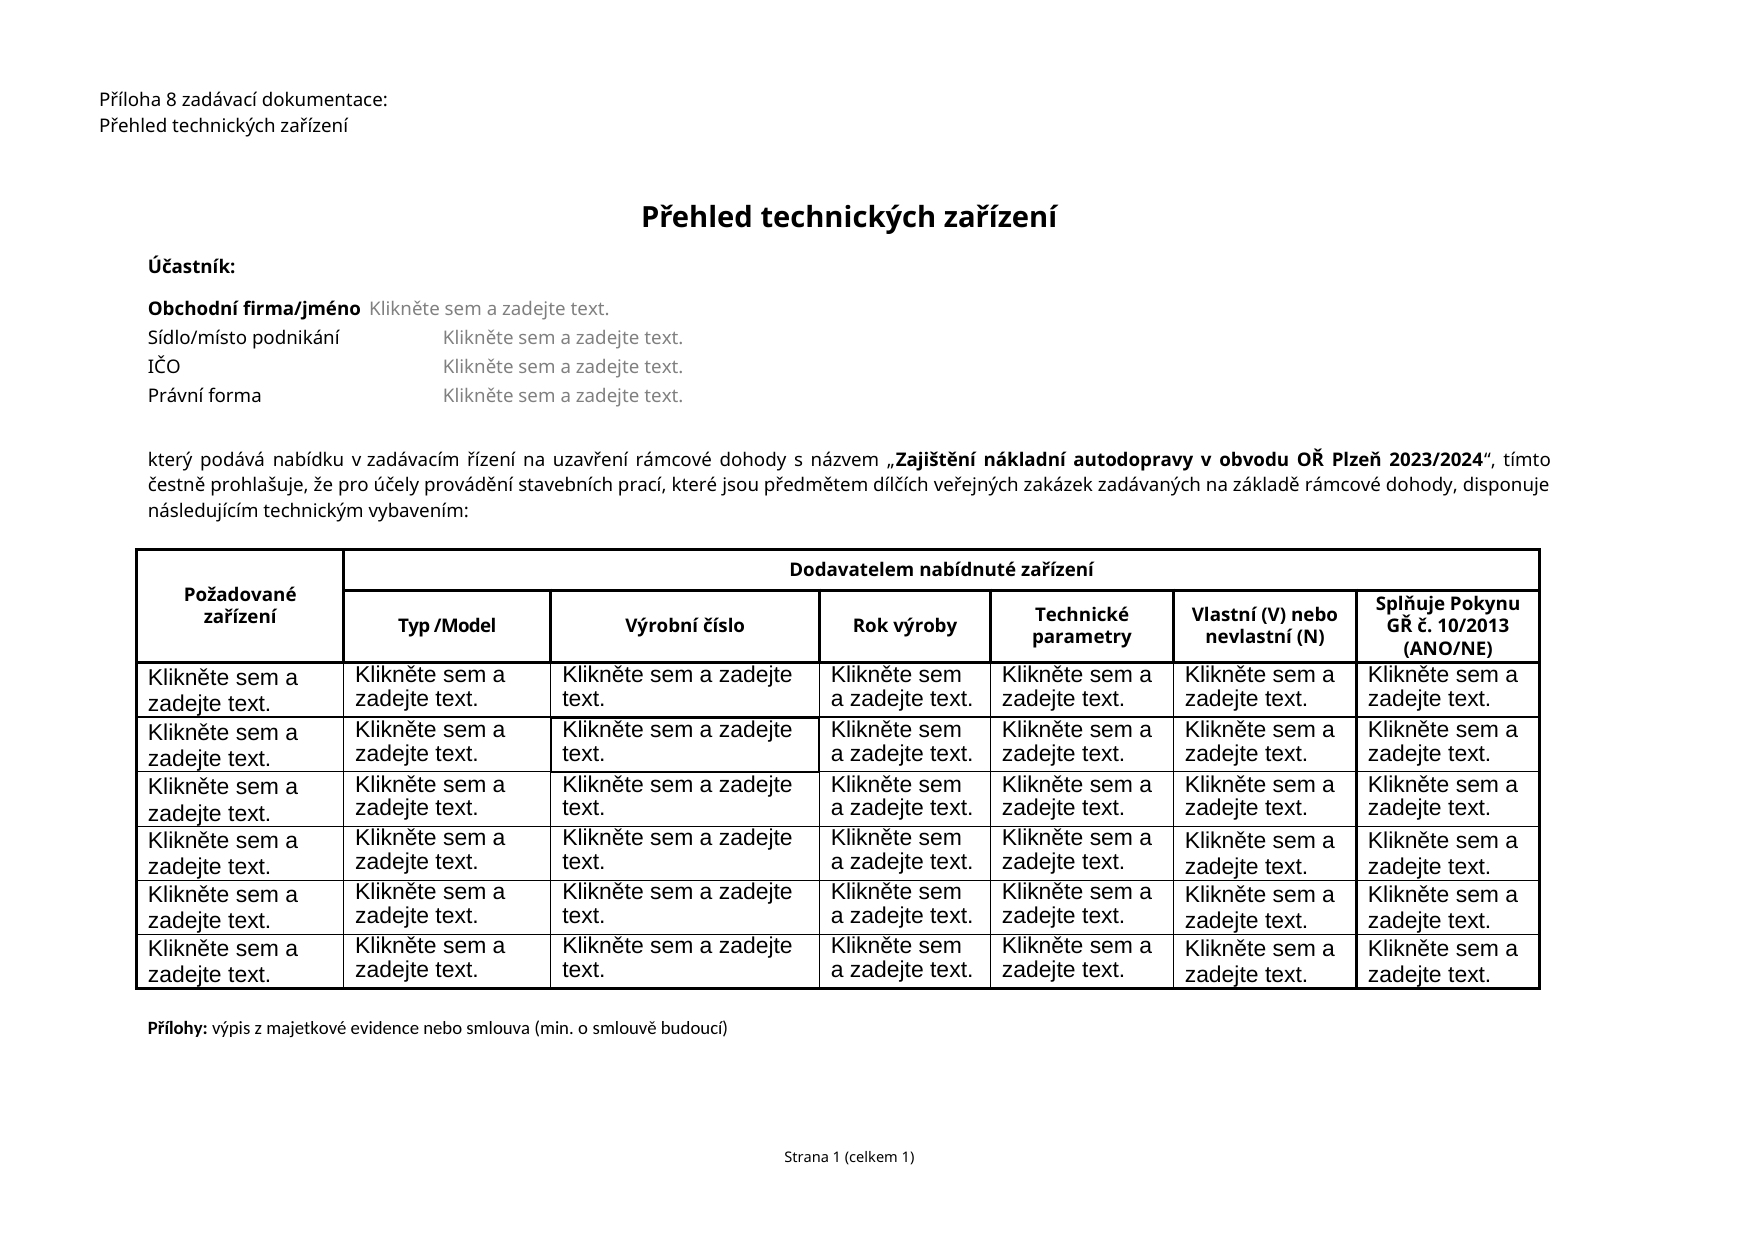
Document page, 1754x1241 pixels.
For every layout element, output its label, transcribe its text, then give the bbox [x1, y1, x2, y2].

text který podává nabídku v zadávacím řízení na uzavření rámcové dohody s názvem „Zajištění nákladní autodopravy v obvodu OŘ Plzeň 2023/2024“, tímto čestně prohlašuje, že pro účely provádění stavebních prací, které jsou předmětem dílčích veřejných zakázek zadávaných na základě rámcové dohody, disponuje následujícím technickým vybavením: [148, 446, 1551, 522]
table_header Dodavatelem nabídnuté zařízení [345, 551, 1538, 588]
title Přehled technických zařízení [148, 196, 1551, 236]
table_cell Technické parametry [992, 592, 1172, 661]
text Účastník: [148, 249, 1551, 279]
table_cell Vlastní (V) nebo nevlastní (N) [1175, 592, 1355, 661]
text Sídlo/místo podnikání [148, 321, 1551, 350]
table_cell Výrobní číslo [552, 592, 818, 661]
table_cell Splňuje Pokynu GŘ č. 10/2013 (ANO/NE) [1358, 592, 1538, 661]
table_header Požadované zařízení [138, 551, 342, 661]
text IČO [148, 350, 1551, 379]
text Přílohy: výpis z majetkové evidence nebo smlouva (min. o smlouvě budoucí) [148, 1016, 1551, 1039]
text Obchodní firma/jméno [148, 292, 1551, 321]
text Právní forma [148, 379, 1551, 408]
table_cell Rok výroby [821, 592, 989, 661]
table_cell Typ /Model [345, 592, 549, 661]
